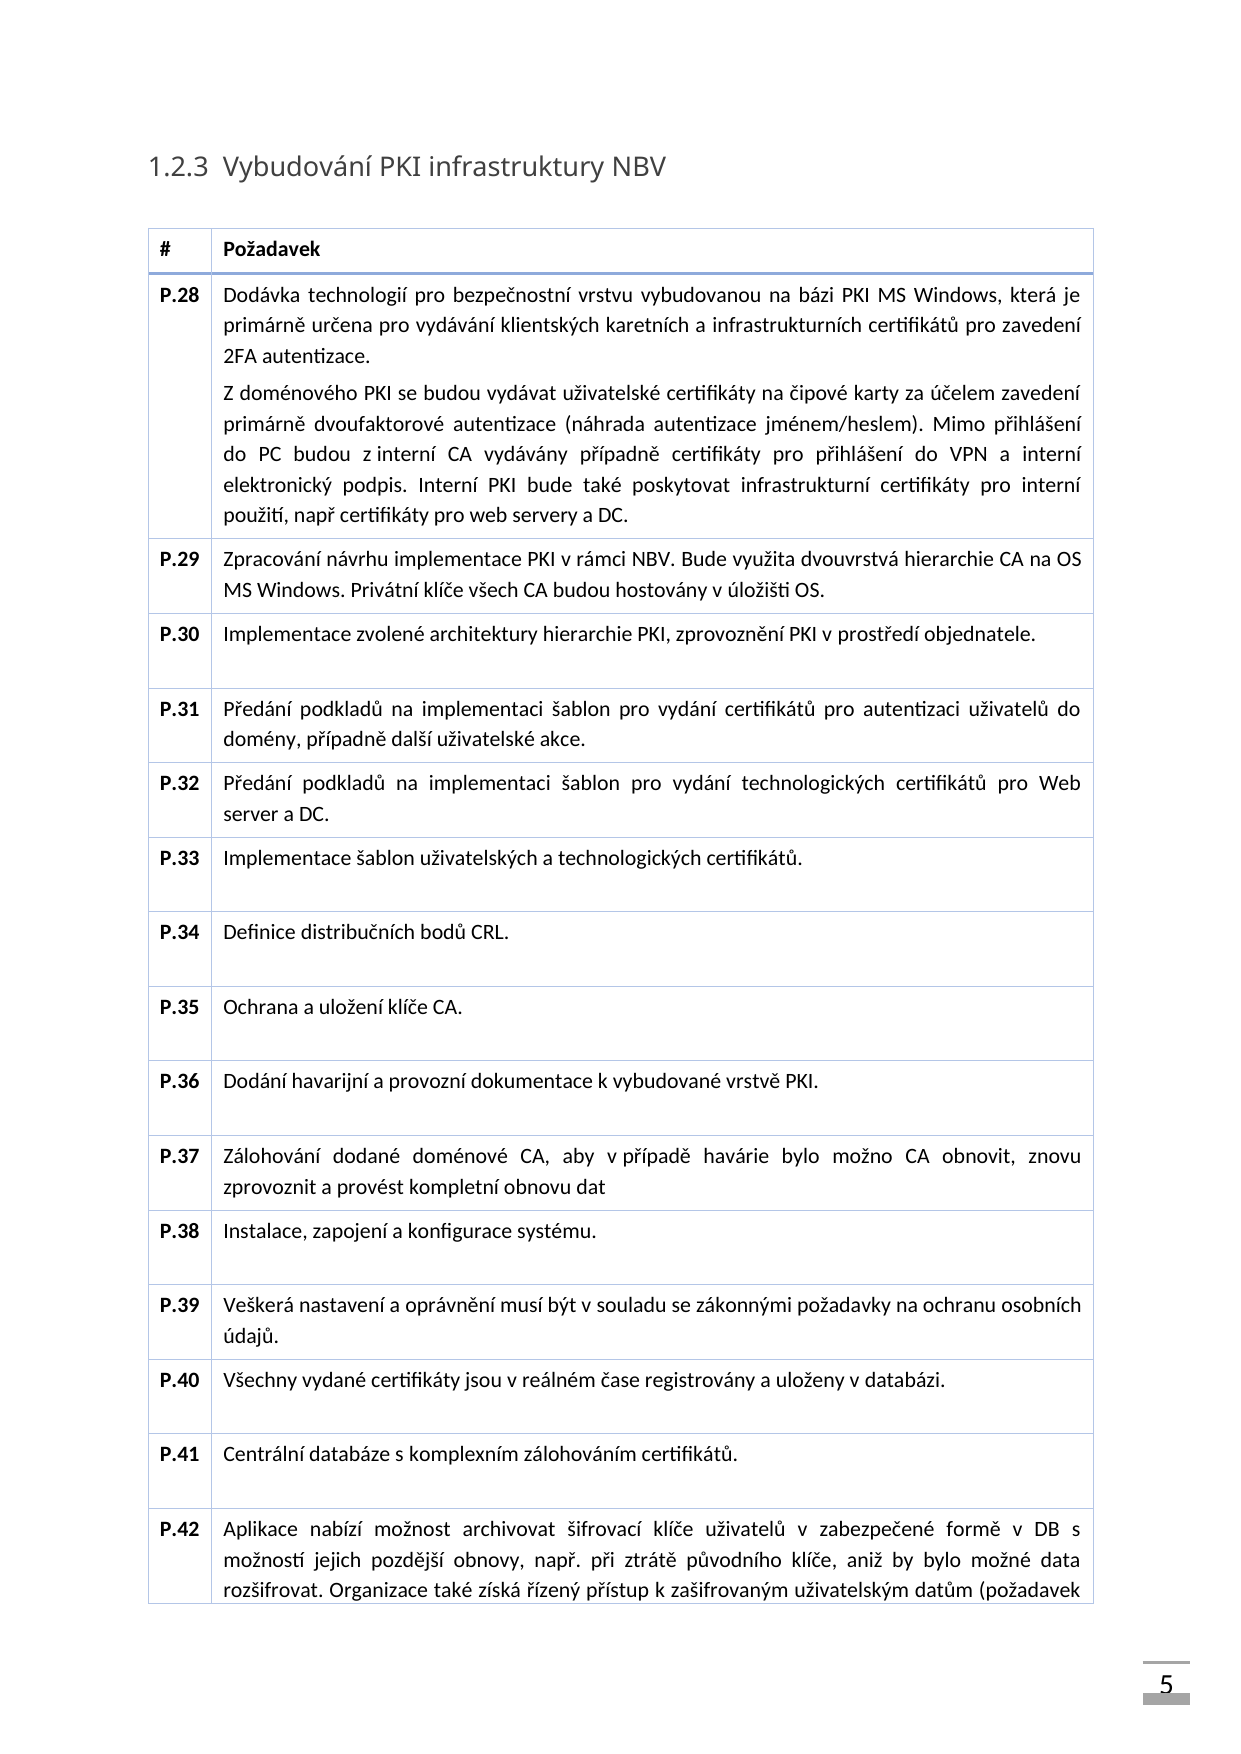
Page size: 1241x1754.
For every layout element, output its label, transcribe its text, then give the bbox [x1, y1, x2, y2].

table_cell Implementace zvolené architektury hierarchie PKI, zprovoznění PKI v prostředí objednatele. [212, 614, 1093, 687]
table_cell Instalace, zapojení a konfigurace systému. [212, 1211, 1093, 1284]
table_cell [149, 1360, 211, 1433]
table_cell Centrální databáze s komplexním zálohováním certifikátů. [212, 1434, 1093, 1508]
table_cell [149, 838, 211, 911]
table_cell [149, 1509, 211, 1603]
table_cell Definice distribučních bodů CRL. [212, 912, 1093, 986]
table_cell Předání podkladů na implementaci šablon pro vydání certifikátů pro autentizaci uživatelů do domény, případně další uživatelské akce. [212, 689, 1093, 762]
table_cell Zpracování návrhu implementace PKI v rámci NBV. Bude využita dvouvrstvá hierarchie CA na OS MS Windows. Privátní klíče všech CA budou hostovány v úložišti OS. [212, 539, 1093, 613]
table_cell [212, 1509, 1093, 1603]
table_cell [149, 1136, 211, 1209]
table_cell [149, 1285, 211, 1359]
table_cell [149, 912, 211, 986]
table_cell Předání podkladů na implementaci šablon pro vydání technologických certifikátů pro Web server a DC. [212, 763, 1093, 837]
table_cell Veškerá nastavení a oprávnění musí být v souladu se zákonnými požadavky na ochranu osobních údajů. [212, 1285, 1093, 1359]
table_cell Všechny vydané certifikáty jsou v reálném čase registrovány a uloženy v databázi. [212, 1360, 1093, 1433]
table_cell [149, 763, 211, 837]
table_cell [149, 1061, 211, 1135]
table_cell Zálohování dodané doménové CA, aby v případě havárie bylo možno CA obnovit, znovu zprovoznit a provést kompletní obnovu dat [212, 1136, 1093, 1209]
table_header Požadavek [212, 229, 1093, 272]
table_cell [149, 1211, 211, 1284]
table_cell [149, 539, 211, 613]
table_cell [149, 614, 211, 687]
table_cell [149, 987, 211, 1060]
table_cell Ochrana a uložení klíče CA. [212, 987, 1093, 1060]
table_cell [149, 1434, 211, 1508]
table_header # [149, 229, 211, 272]
subtitle Vybudování PKI infrastruktury NBV [148, 148, 1092, 184]
table_cell [149, 689, 211, 762]
table_cell Implementace šablon uživatelských a technologických certifikátů. [212, 838, 1093, 911]
table_cell Dodávka technologií pro bezpečnostní vrstvu vybudovanou na bázi PKI MS Windows, která je primárně určena pro vydávání klientských karetních a infrastrukturních certifikátů pro zavedení 2FA autentizace. Z doménového PKI se budou vydávat uživatelské certifikáty na čipové karty za účelem zavedení primárně dvoufaktorové autentizace (náhrada autentizace jménem/heslem). Mimo přihlášení do PC budou z interní CA vydávány případně certifikáty pro přihlášení do VPN a interní elektronický podpis. Interní PKI bude také poskytovat infrastrukturní certifikáty pro interní použití, např certifikáty pro web servery a DC. [212, 275, 1093, 538]
table_cell [149, 275, 211, 538]
table_cell Dodání havarijní a provozní dokumentace k vybudované vrstvě PKI. [212, 1061, 1093, 1135]
